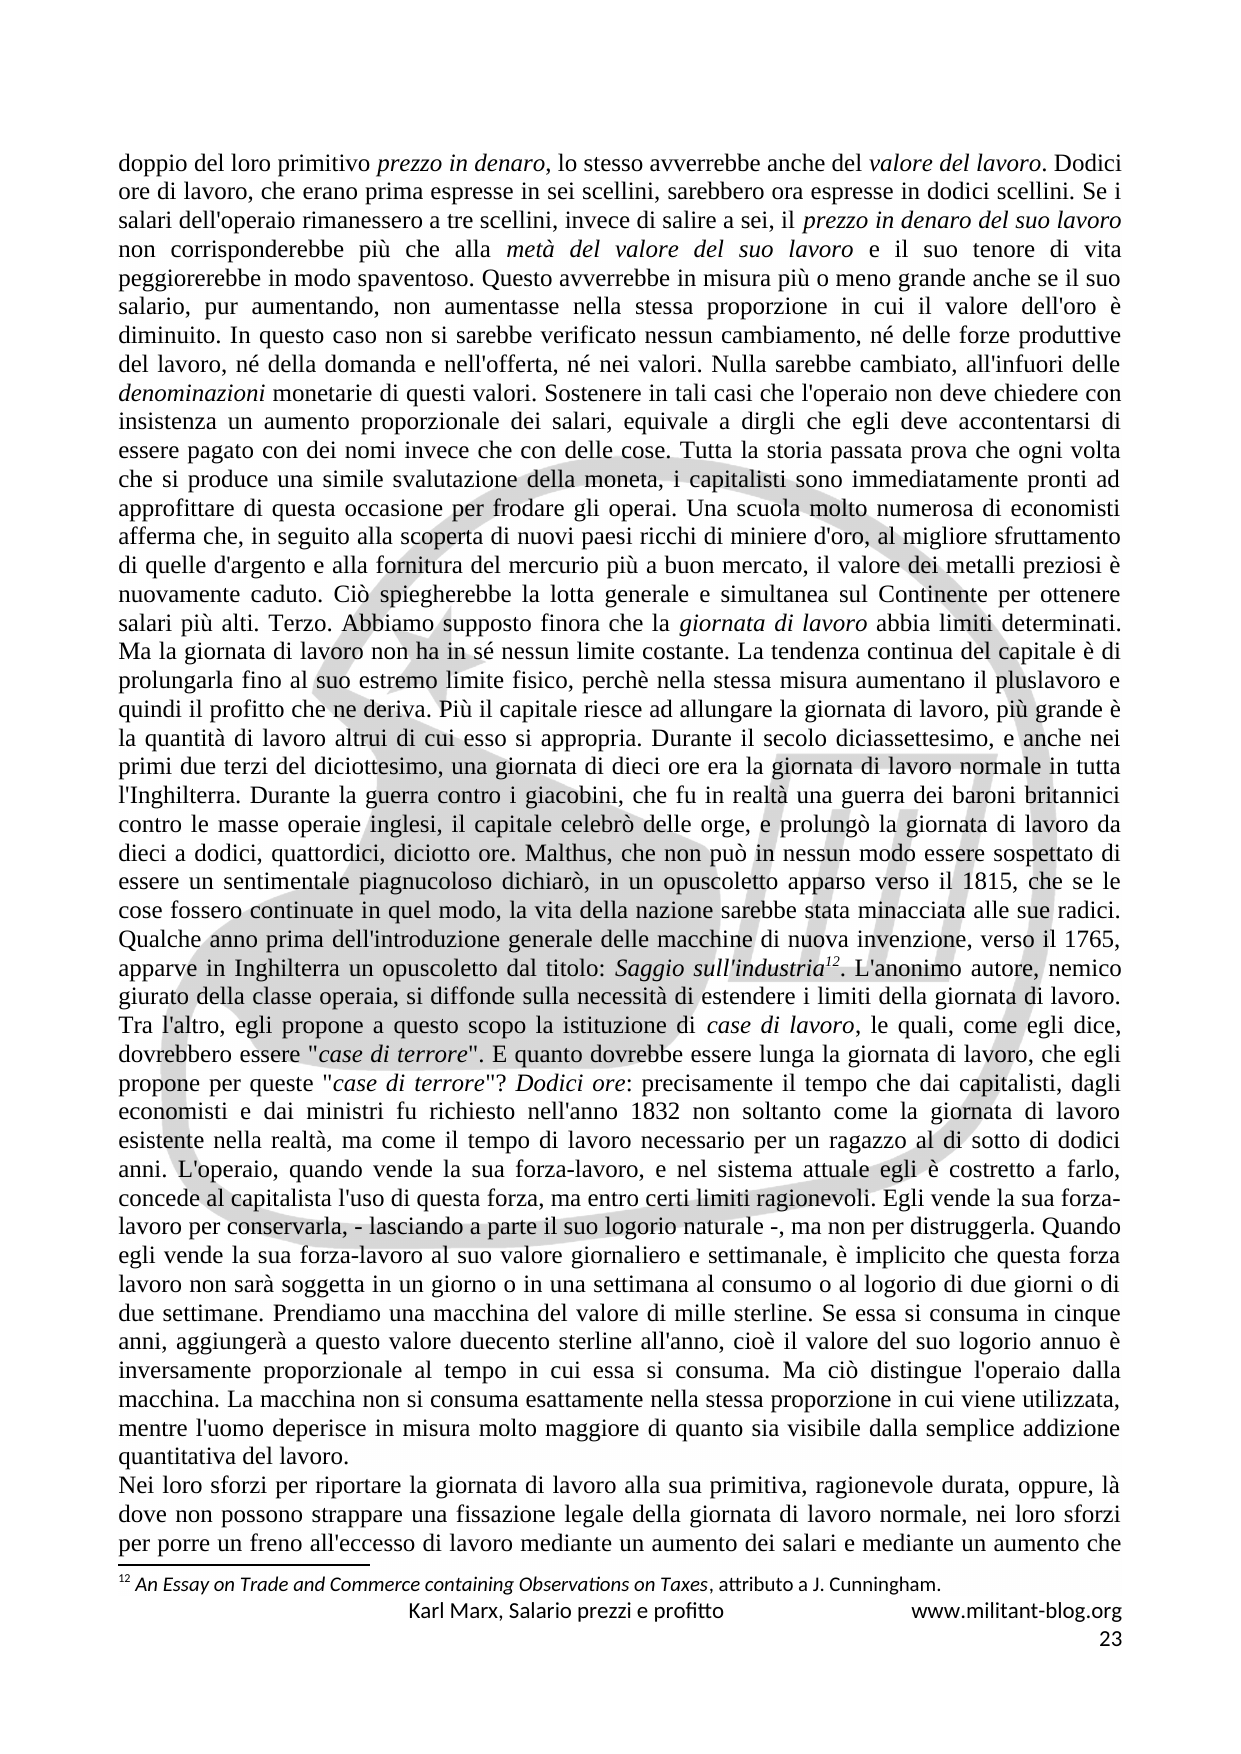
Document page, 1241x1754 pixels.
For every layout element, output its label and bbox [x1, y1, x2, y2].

text [118, 148, 1122, 1470]
text [118, 1470, 1122, 1556]
